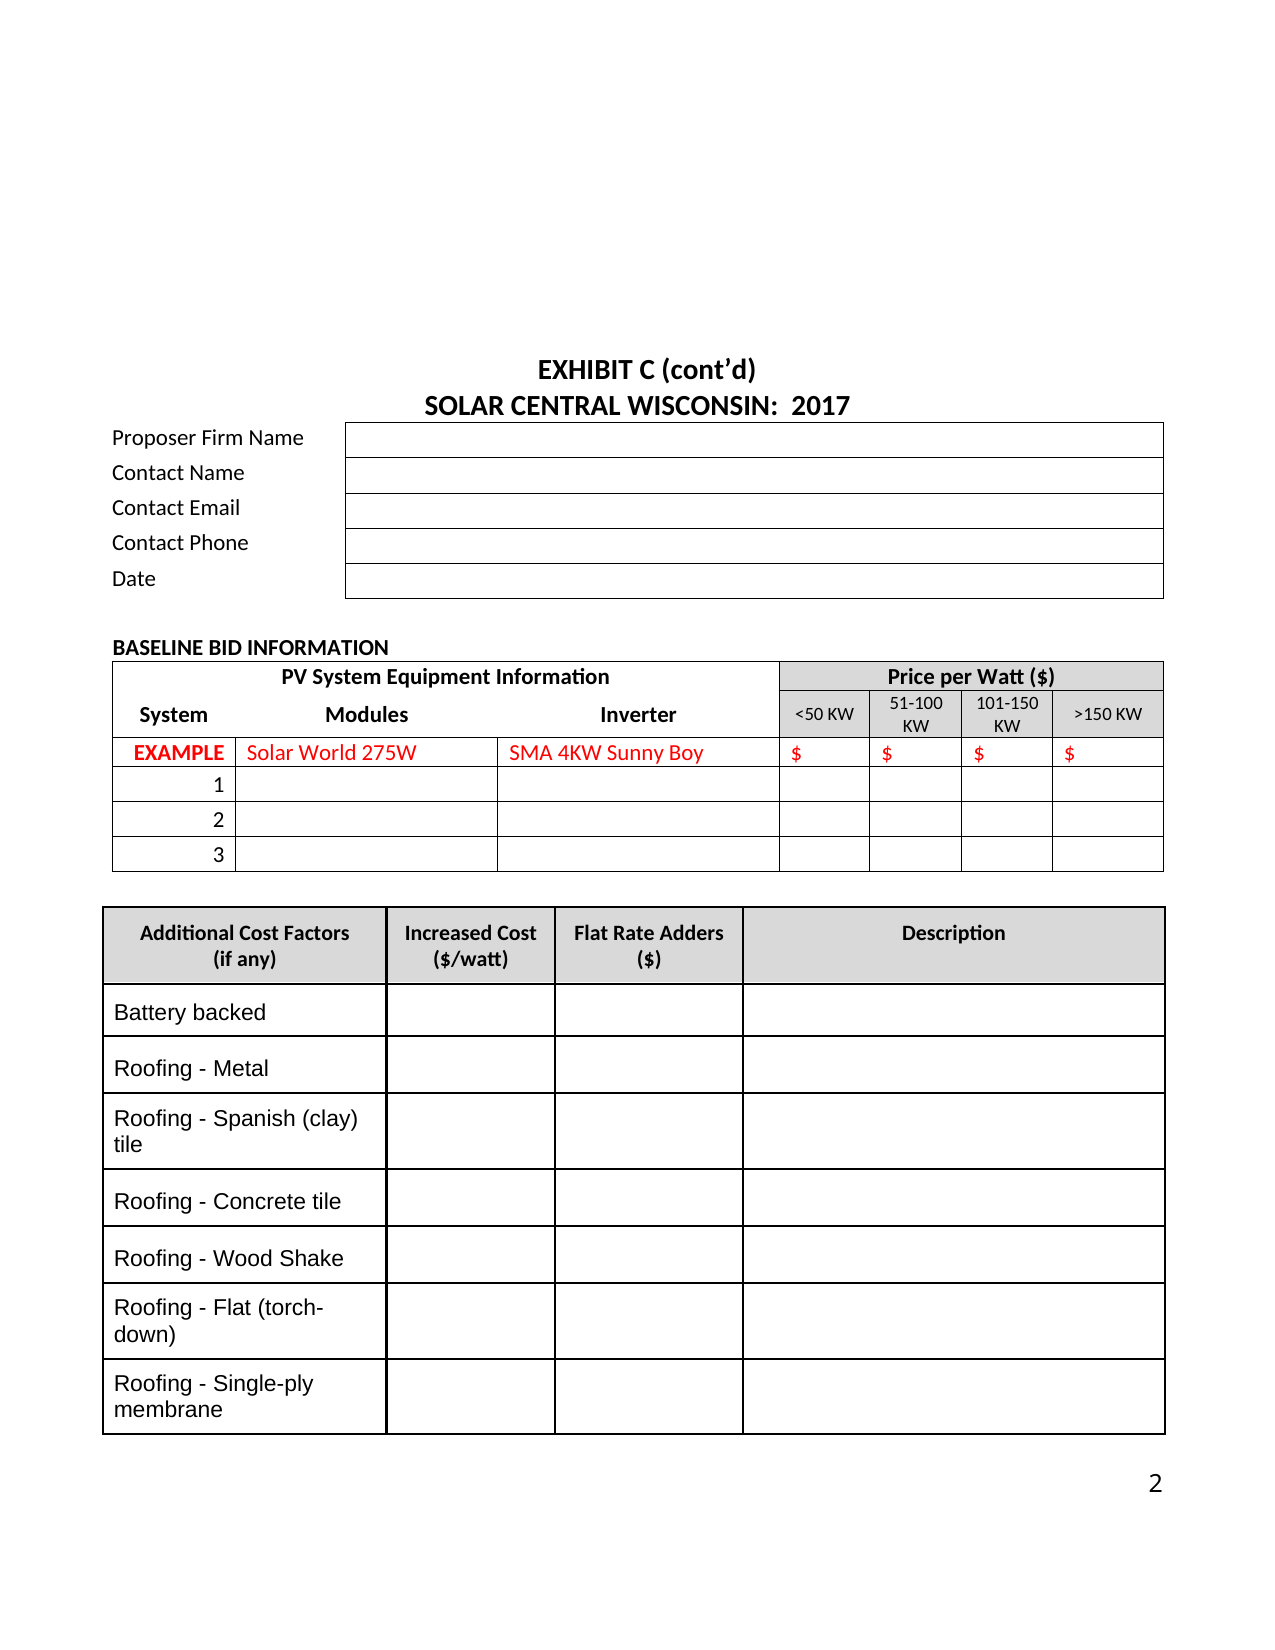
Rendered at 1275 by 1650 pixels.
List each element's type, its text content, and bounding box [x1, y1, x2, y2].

table_cell 101-150 KW [962, 691, 1052, 737]
table_cell >150 KW [1053, 691, 1163, 737]
table_cell [744, 1284, 1164, 1357]
table_cell [962, 802, 1052, 836]
table_cell [388, 1037, 554, 1092]
table_cell Inverter [498, 690, 779, 737]
table_cell Roofing - Single-ply membrane [104, 1360, 385, 1433]
table_cell [744, 1170, 1164, 1225]
table_cell [388, 1227, 554, 1282]
table_cell [346, 494, 1163, 527]
table_header Description [744, 908, 1164, 982]
table_cell 51-100 KW [870, 691, 961, 737]
table_cell [388, 1284, 554, 1357]
table_cell [962, 767, 1052, 801]
table_cell System [113, 690, 235, 737]
table_cell [346, 529, 1163, 563]
table_cell [556, 1094, 742, 1168]
table_cell [780, 802, 869, 836]
table_cell [236, 802, 497, 836]
table_cell [388, 1094, 554, 1168]
table_cell [744, 1227, 1164, 1282]
table_cell Roofing - Spanish (clay) tile [104, 1094, 385, 1168]
table_cell [556, 1170, 742, 1225]
table_cell SMA 4KW Sunny Boy [498, 738, 779, 766]
table_cell [870, 767, 961, 801]
table_cell Modules [235, 690, 498, 737]
text BASELINE BID INFORMATION [112, 633, 1162, 661]
table_cell EXAMPLE [113, 738, 235, 766]
table_cell 3 [113, 837, 235, 871]
table_cell [388, 1170, 554, 1225]
table_header Proposer Firm Name [101, 422, 345, 457]
table_cell [236, 767, 497, 801]
table_cell Battery backed [104, 985, 385, 1035]
table_cell [556, 1284, 742, 1357]
table_cell [556, 1360, 742, 1433]
table_header Flat Rate Adders ($) [556, 908, 742, 982]
table_cell Roofing - Flat (torch-down) [104, 1284, 385, 1357]
table_cell Roofing - Metal [104, 1037, 385, 1092]
table_cell [346, 458, 1163, 492]
table_header Additional Cost Factors (if any) [104, 908, 385, 982]
table_cell [498, 802, 779, 836]
table_cell Roofing - Concrete tile [104, 1170, 385, 1225]
table_cell [388, 985, 554, 1035]
table_cell $ [780, 738, 869, 766]
table_cell <50 KW [780, 691, 869, 737]
table_header PV System Equipment Information [113, 662, 779, 690]
table_cell 1 [113, 767, 235, 801]
table_cell [556, 1227, 742, 1282]
table_cell [556, 985, 742, 1035]
table_cell [870, 802, 961, 836]
table_cell Contact Name [101, 457, 345, 492]
table_cell [962, 837, 1052, 871]
table_cell [744, 985, 1164, 1035]
table_cell $ [962, 738, 1052, 766]
table_cell [556, 1037, 742, 1092]
table_cell [744, 1360, 1164, 1433]
table_cell Contact Phone [101, 528, 345, 563]
text Solar Central Wisconsin: 2017 [112, 387, 1162, 422]
table_cell [744, 1037, 1164, 1092]
table_cell Date [101, 563, 345, 598]
table_header Increased Cost ($/watt) [388, 908, 554, 982]
table_cell [1053, 767, 1163, 801]
table_cell [870, 837, 961, 871]
table_cell [236, 837, 497, 871]
table_cell [346, 564, 1163, 598]
table_cell Contact Email [101, 493, 345, 527]
table_cell 2 [113, 802, 235, 836]
table_cell $ [1053, 738, 1163, 766]
table_cell $ [870, 738, 961, 766]
table_header Price per Watt ($) [780, 662, 1163, 690]
table_cell [498, 767, 779, 801]
table_cell [388, 1360, 554, 1433]
table_cell [744, 1094, 1164, 1168]
table_cell [780, 767, 869, 801]
table_cell [498, 837, 779, 871]
table_header [346, 423, 1163, 457]
table_cell [780, 837, 869, 871]
text EXHIBIT C (cont’d) [131, 351, 1162, 387]
table_cell Roofing - Wood Shake [104, 1227, 385, 1282]
table_cell Solar World 275W [236, 738, 497, 766]
table_cell [1053, 837, 1163, 871]
table_cell [1053, 802, 1163, 836]
